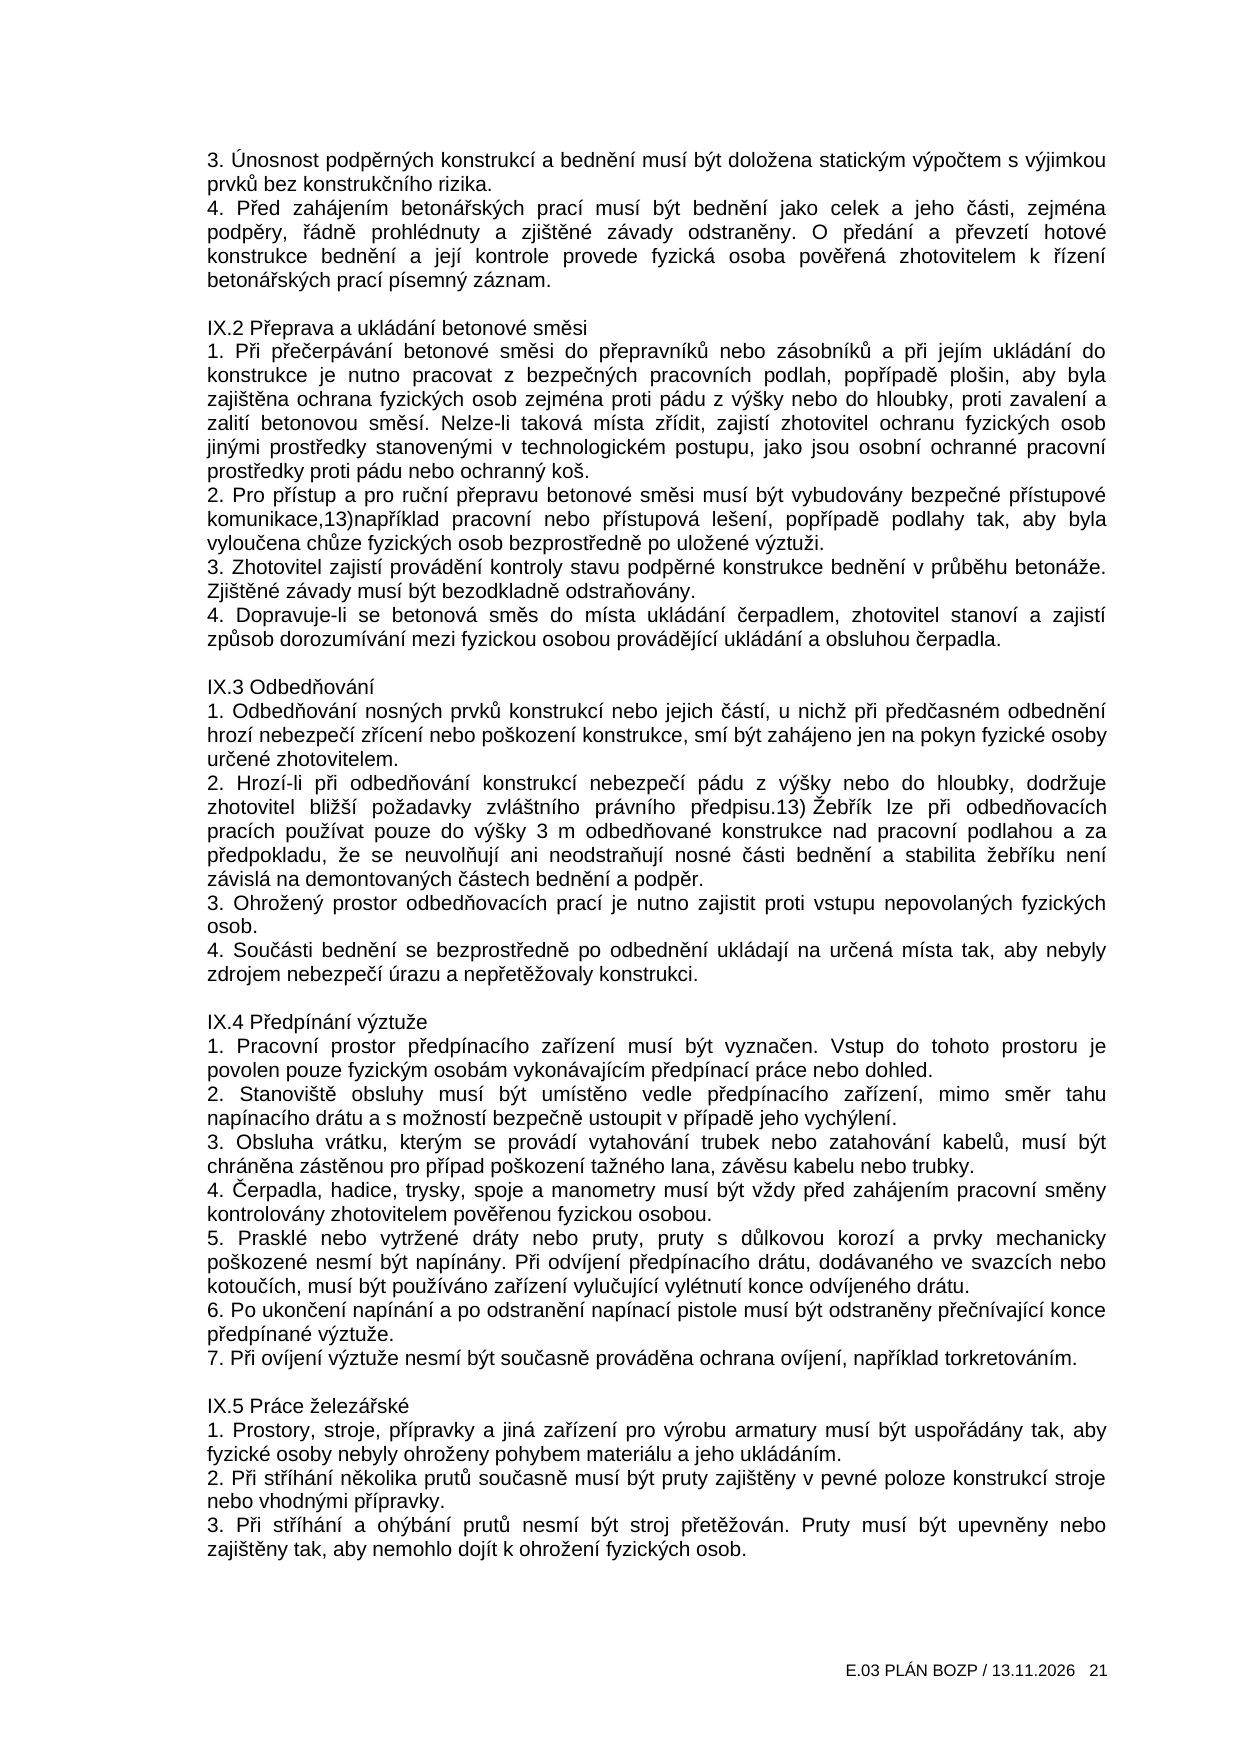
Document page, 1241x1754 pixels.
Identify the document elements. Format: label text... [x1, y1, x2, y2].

text 7. Při ovíjení výztuže nesmí být současně prováděna ochrana ovíjení, například torkretováním. [207, 1346, 1107, 1369]
text 3. Ohrožený prostor odbedňovacích prací je nutno zajistit proti vstupu nepovolaných fyzických osob. [207, 890, 1107, 938]
text 6. Po ukončení napínání a po odstranění napínací pistole musí být odstraněny přečnívající konce předpínané výztuže. [207, 1298, 1107, 1346]
text 4. Čerpadla, hadice, trysky, spoje a manometry musí být vždy před zahájením pracovní směny kontrolovány zhotovitelem pověřenou fyzickou osobou. [207, 1178, 1107, 1226]
text 3. Při stříhání a ohýbání prutů nesmí být stroj přetěžován. Pruty musí být upevněny nebo zajištěny tak, aby nemohlo dojít k ohrožení fyzických osob. [207, 1513, 1107, 1561]
text 2. Pro přístup a pro ruční přepravu betonové směsi musí být vybudovány bezpečné přístupové komunikace,13)například pracovní nebo přístupová lešení, popřípadě podlahy tak, aby byla vyloučena chůze fyzických osob bezprostředně po uložené výztuži. [207, 483, 1107, 555]
text 1. Prostory, stroje, přípravky a jiná zařízení pro výrobu armatury musí být uspořádány tak, aby fyzické osoby nebyly ohroženy pohybem materiálu a jeho ukládáním. [207, 1417, 1107, 1465]
text 5. Prasklé nebo vytržené dráty nebo pruty, pruty s důlkovou korozí a prvky mechanicky poškozené nesmí být napínány. Při odvíjení předpínacího drátu, dodávaného ve svazcích nebo kotoučích, musí být používáno zařízení vylučující vylétnutí konce odvíjeného drátu. [207, 1226, 1107, 1298]
text 3. Zhotovitel zajistí provádění kontroly stavu podpěrné konstrukce bednění v průběhu betonáže. Zjištěné závady musí být bezodkladně odstraňovány. [207, 555, 1107, 603]
text 1. Pracovní prostor předpínacího zařízení musí být vyznačen. Vstup do tohoto prostoru je povolen pouze fyzickým osobám vykonávajícím předpínací práce nebo dohled. [207, 1034, 1107, 1082]
text IX.4 Předpínání výztuže [207, 1010, 1107, 1034]
text IX.2 Přeprava a ukládání betonové směsi [207, 315, 1107, 339]
text 1. Odbedňování nosných prvků konstrukcí nebo jejich částí, u nichž při předčasném odbednění hrozí nebezpečí zřícení nebo poškození konstrukce, smí být zahájeno jen na pokyn fyzické osoby určené zhotovitelem. [207, 699, 1107, 771]
text 3. Únosnost podpěrných konstrukcí a bednění musí být doložena statickým výpočtem s výjimkou prvků bez konstrukčního rizika. [207, 148, 1107, 196]
text 4. Součásti bednění se bezprostředně po odbednění ukládají na určená místa tak, aby nebyly zdrojem nebezpečí úrazu a nepřetěžovaly konstrukci. [207, 938, 1107, 986]
text 1. Při přečerpávání betonové směsi do přepravníků nebo zásobníků a při jejím ukládání do konstrukce je nutno pracovat z bezpečných pracovních podlah, popřípadě plošin, aby byla zajištěna ochrana fyzických osob zejména proti pádu z výšky nebo do hloubky, proti zavalení a zalití betonovou směsí. Nelze-li taková místa zřídit, zajistí zhotovitel ochranu fyzických osob jinými prostředky stanovenými v technologickém postupu, jako jsou osobní ochranné pracovní prostředky proti pádu nebo ochranný koš. [207, 339, 1107, 483]
text 2. Při stříhání několika prutů současně musí být pruty zajištěny v pevné poloze konstrukcí stroje nebo vhodnými přípravky. [207, 1465, 1107, 1513]
text 3. Obsluha vrátku, kterým se provádí vytahování trubek nebo zatahování kabelů, musí být chráněna zástěnou pro případ poškození tažného lana, závěsu kabelu nebo trubky. [207, 1130, 1107, 1178]
text 2. Hrozí-li při odbedňování konstrukcí nebezpečí pádu z výšky nebo do hloubky, dodržuje zhotovitel bližší požadavky zvláštního právního předpisu.13) Žebřík lze při odbedňovacích pracích používat pouze do výšky 3 m odbedňované konstrukce nad pracovní podlahou a za předpokladu, že se neuvolňují ani neodstraňují nosné části bednění a stabilita žebříku není závislá na demontovaných částech bednění a podpěr. [207, 771, 1107, 890]
text IX.5 Práce železářské [207, 1393, 1107, 1417]
text 4. Před zahájením betonářských prací musí být bednění jako celek a jeho části, zejména podpěry, řádně prohlédnuty a zjištěné závady odstraněny. O předání a převzetí hotové konstrukce bednění a její kontrole provede fyzická osoba pověřená zhotovitelem k řízení betonářských prací písemný záznam. [207, 196, 1107, 291]
text IX.3 Odbedňování [207, 675, 1107, 699]
text 2. Stanoviště obsluhy musí být umístěno vedle předpínacího zařízení, mimo směr tahu napínacího drátu a s možností bezpečně ustoupit v případě jeho vychýlení. [207, 1082, 1107, 1130]
text 4. Dopravuje-li se betonová směs do místa ukládání čerpadlem, zhotovitel stanoví a zajistí způsob dorozumívání mezi fyzickou osobou provádějící ukládání a obsluhou čerpadla. [207, 603, 1107, 651]
